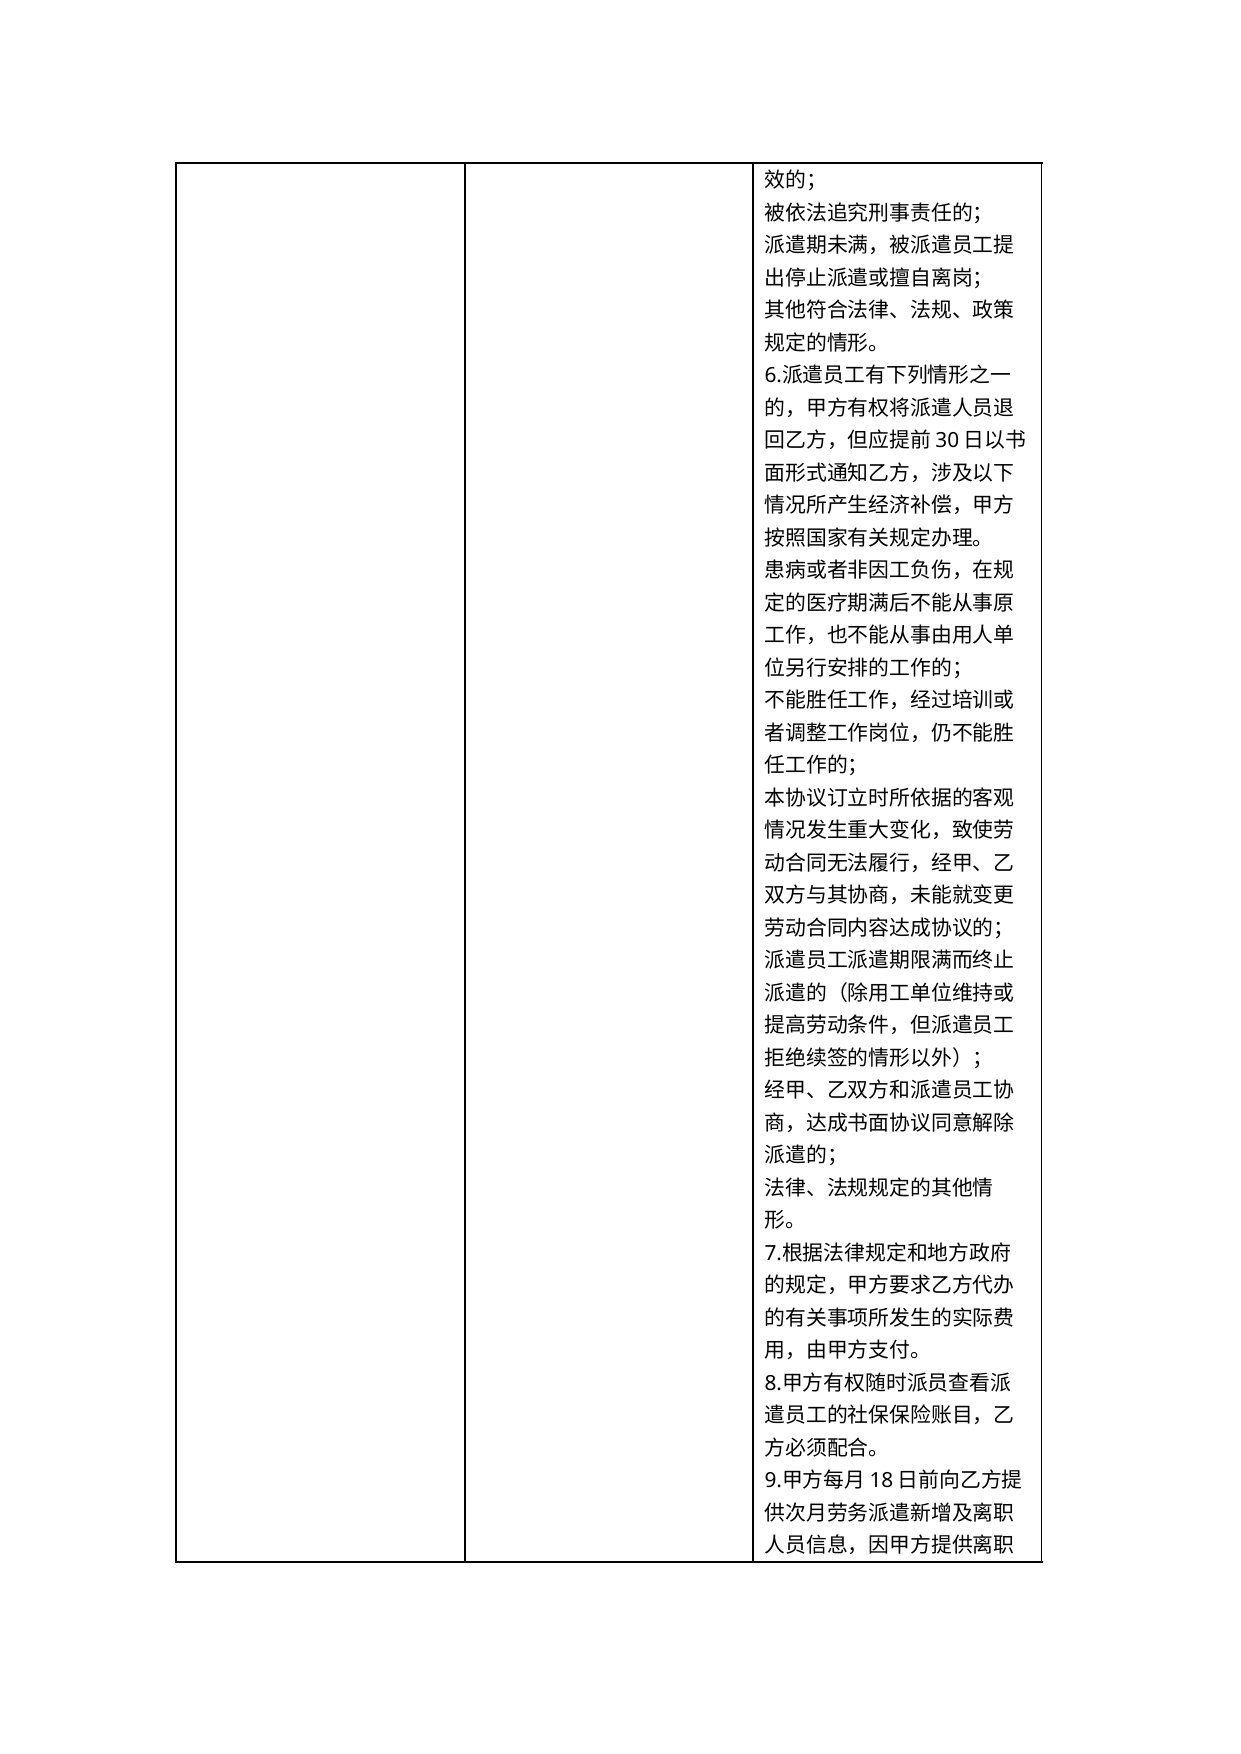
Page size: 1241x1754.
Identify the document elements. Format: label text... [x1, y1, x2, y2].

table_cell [754, 164, 1041, 1561]
table_cell 1 [177, 164, 464, 1561]
table_cell [466, 164, 752, 1561]
